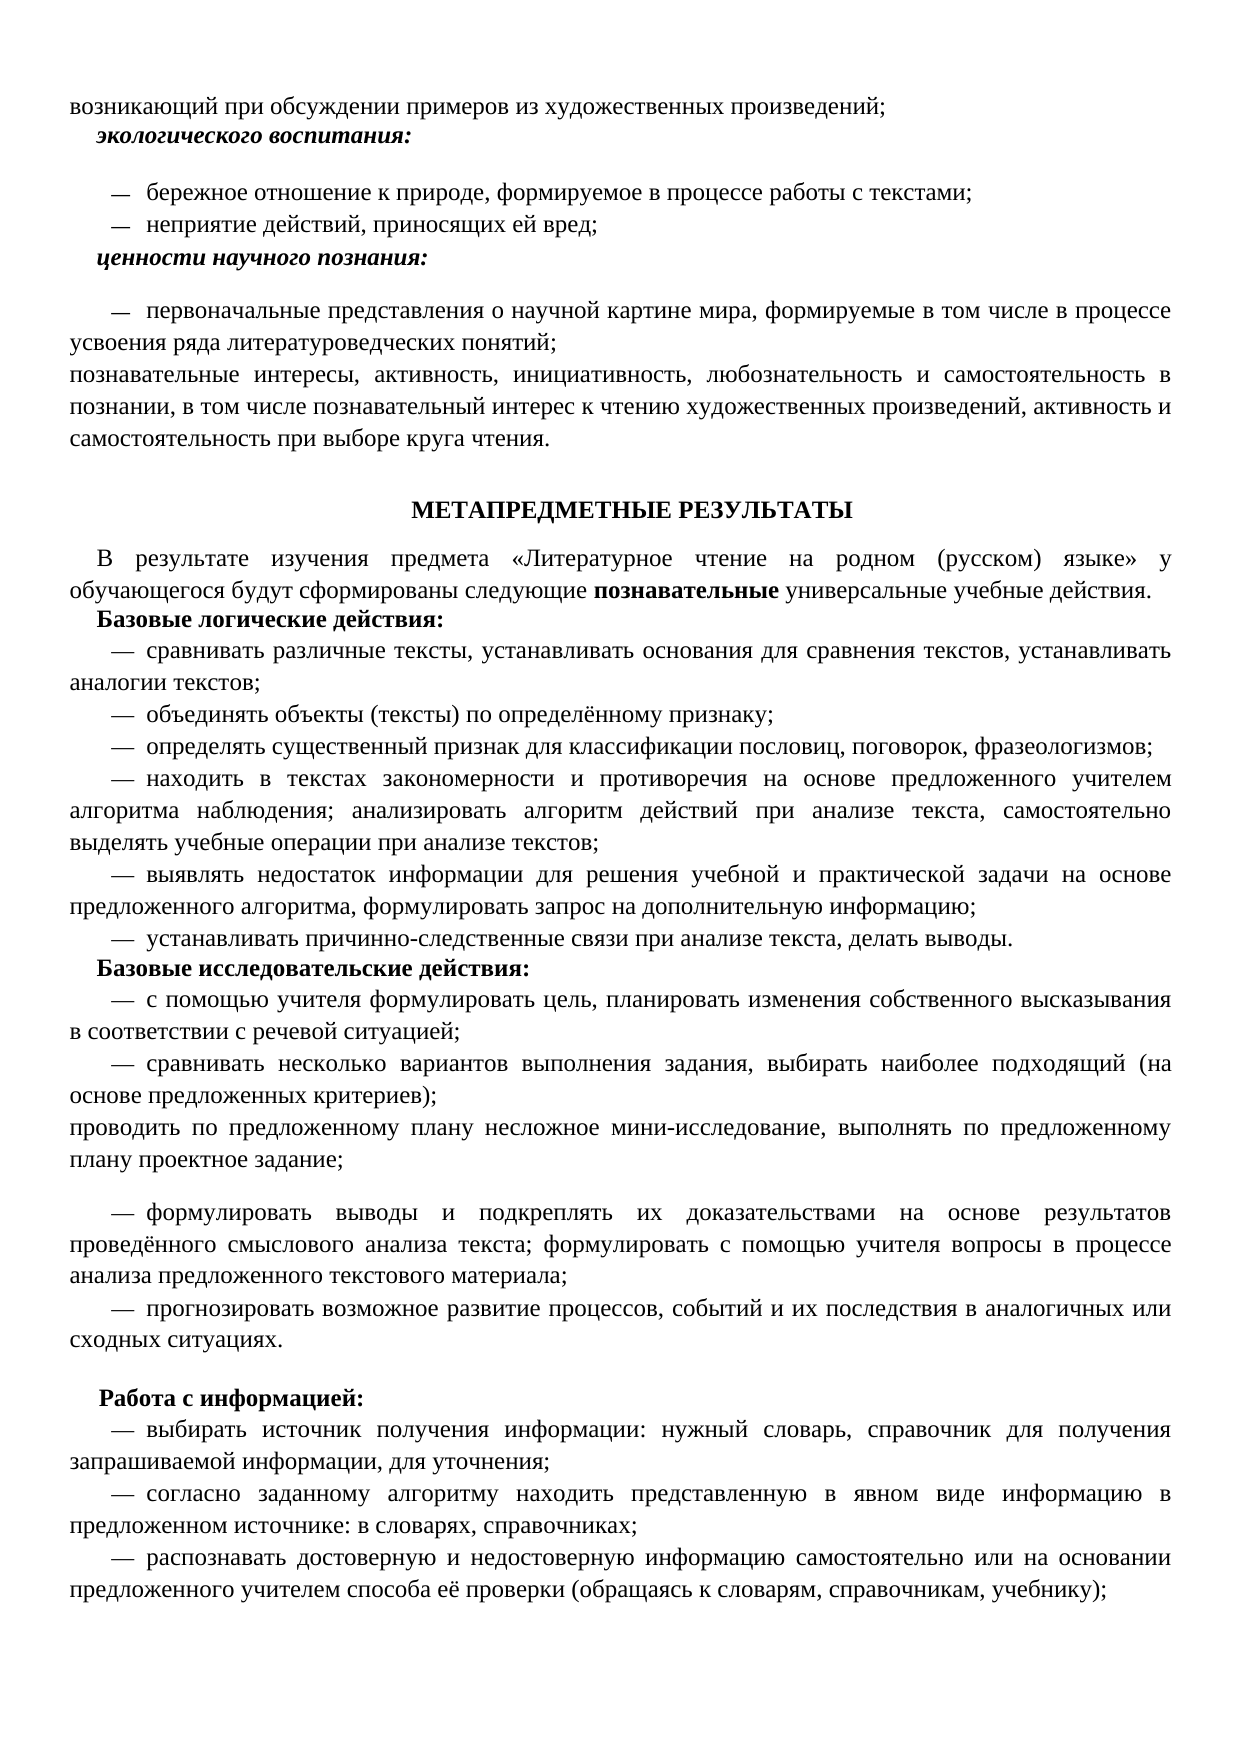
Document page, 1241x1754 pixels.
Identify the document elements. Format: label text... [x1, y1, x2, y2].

list сравнивать несколько вариантов выполнения задания, выбирать наиболее подходящий (на основе предложенных критериев); [69, 1046, 1172, 1110]
list выявлять недостаток информации для решения учебной и практической задачи на основе предложенного алгоритма, формулировать запрос на дополнительную информацию; [69, 857, 1172, 921]
list формулировать выводы и подкреплять их доказательствами на основе результатов проведённого смыслового анализа текста; формулировать с помощью учителя вопросы в процессе анализа предложенного текстового материала; [69, 1194, 1172, 1290]
list с помощью учителя формулировать цель, планировать изменения собственного высказывания в соответствии с речевой ситуацией; [69, 982, 1172, 1046]
list находить в текстах закономерности и противоречия на основе предложенного учителем алгоритма наблюдения; анализировать алгоритм действий при анализе текста, самостоятельно выделять учебные операции при анализе текстов; [69, 761, 1172, 857]
list распознавать достоверную и недостоверную информацию самостоятельно или на основании предложенного учителем способа её проверки (обращаясь к словарям, справочникам, учебнику); [69, 1540, 1172, 1604]
text Базовые логические действия: [69, 604, 1172, 633]
text МЕТАПРЕДМЕТНЫЕ РЕЗУЛЬТАТЫ [411, 499, 1172, 524]
list устанавливать причинно-следственные связи при анализе текста, делать выводы. [69, 921, 1172, 953]
list бережное отношение к природе, формируемое в процессе работы с текстами; [69, 174, 1172, 207]
list прогнозировать возможное развитие процессов, событий и их последствия в аналогичных или сходных ситуациях. [69, 1290, 1172, 1354]
list объединять объекты (тексты) по определённому признаку; [69, 697, 1172, 729]
list неприятие действий, приносящих ей вред; [69, 207, 1172, 239]
text познавательные интересы, активность, инициативность, любознательность и самостоятельность в познании, в том числе познавательный интерес к чтению художественных произведений, активность и самостоятельность при выборе круга чтения. [69, 357, 1172, 453]
text экологического воспитания: [69, 121, 1172, 149]
text Базовые исследовательские действия: [69, 953, 1172, 982]
list выбирать источник получения информации: нужный словарь, справочник для получения запрашиваемой информации, для уточнения; [69, 1412, 1172, 1476]
list первоначальные представления о научной картине мира, формируемые в том числе в процессе усвоения ряда литературоведческих понятий; [69, 293, 1172, 357]
list определять существенный признак для классификации пословиц, поговорок, фразеологизмов; [69, 729, 1172, 761]
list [69, 89, 1172, 121]
list сравнивать различные тексты, устанавливать основания для сравнения текстов, устанавливать аналогии текстов; [69, 633, 1172, 697]
text проводить по предложенному плану несложное мини-исследование, выполнять по предложенному плану проектное задание; [69, 1110, 1172, 1174]
text В результате изучения предмета «Литературное чтение на родном (русском) языке» у обучающегося будут сформированы следующие познавательные универсальные учебные действия. [69, 541, 1172, 604]
text ценности научного познания: [69, 239, 1172, 272]
list согласно заданному алгоритму находить представленную в явном виде информацию в предложенном источнике: в словарях, справочниках; [69, 1476, 1172, 1540]
text Работа с информацией: [69, 1383, 1172, 1412]
